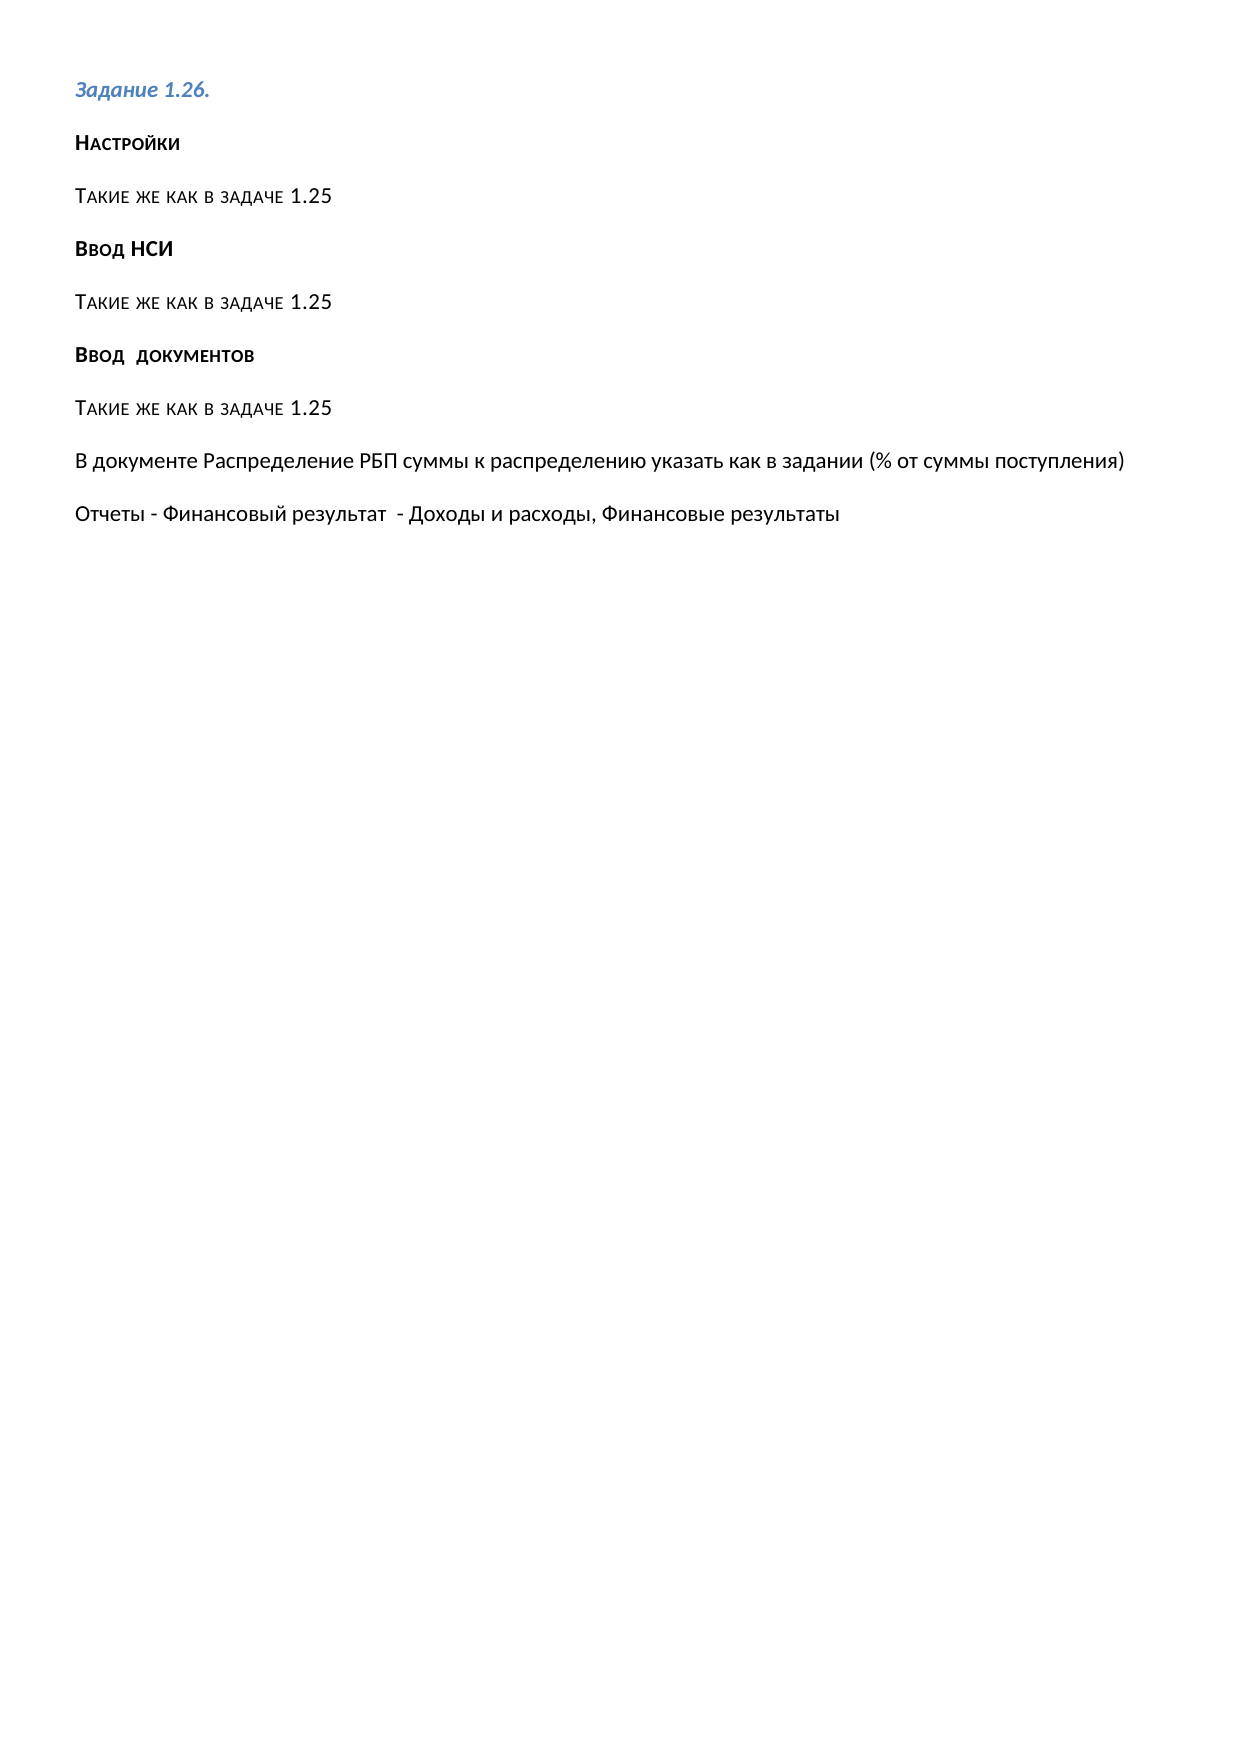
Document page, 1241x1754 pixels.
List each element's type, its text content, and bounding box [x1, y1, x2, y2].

text Ввод НСИ [75, 234, 1165, 262]
text Такие же как в задаче 1.25 [75, 393, 1165, 421]
text Такие же как в задаче 1.25 [75, 287, 1165, 315]
text Такие же как в задаче 1.25 [75, 181, 1165, 209]
text Задание 1.26. [75, 75, 1165, 103]
text Отчеты - Финансовый результат - Доходы и расходы, Финансовые результаты [75, 499, 1165, 527]
text Ввод документов [75, 340, 1165, 368]
text В документе Распределение РБП суммы к распределению указать как в задании (% от суммы поступления) [75, 446, 1165, 474]
text Настройки [75, 128, 1165, 156]
